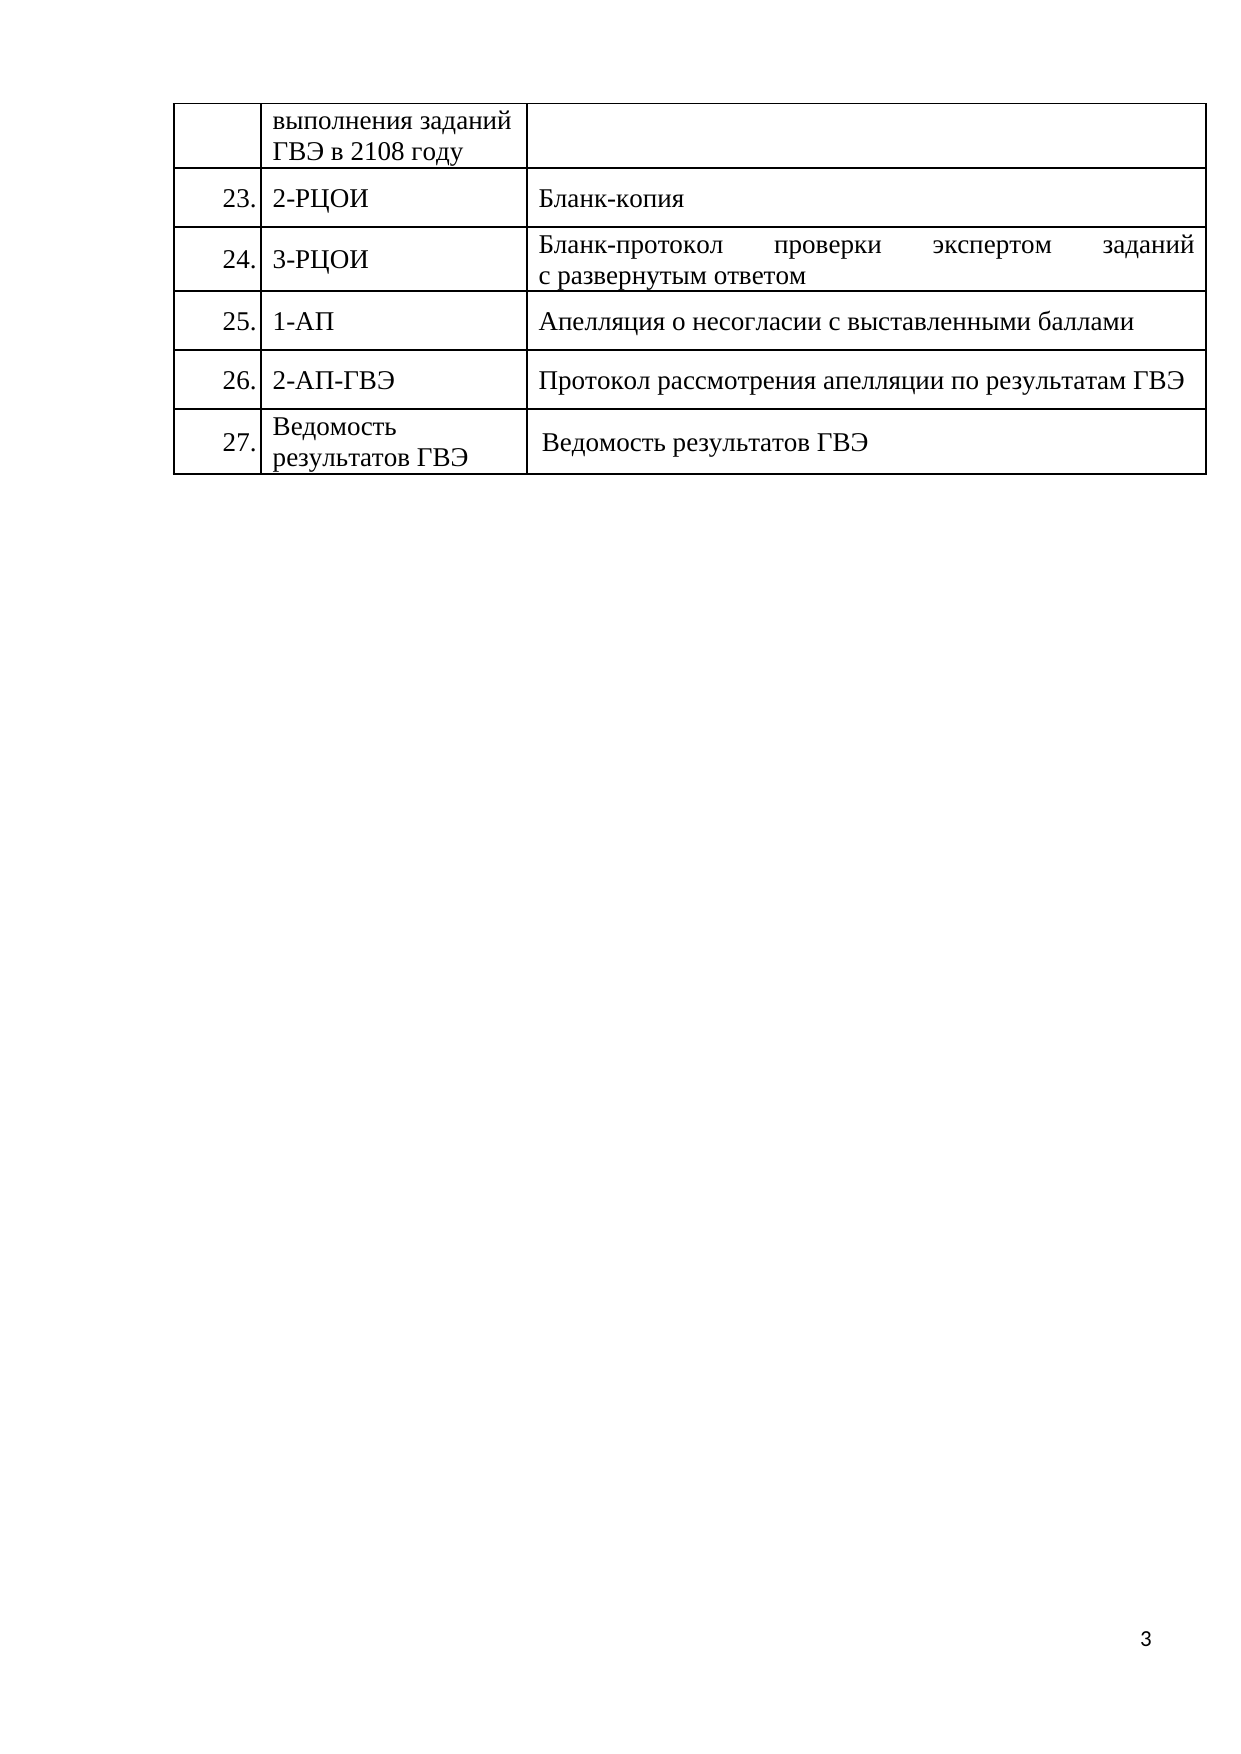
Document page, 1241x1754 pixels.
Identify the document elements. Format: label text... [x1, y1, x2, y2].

table_cell Ведомость результатов ГВЭ [528, 410, 1205, 473]
table_cell Апелляция о несогласии с выставленными баллами [528, 292, 1205, 349]
table_cell 2-РЦОИ [262, 169, 526, 226]
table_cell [528, 104, 1205, 167]
table_cell [175, 292, 260, 349]
table_cell [175, 169, 260, 226]
table_cell Бланк-протокол проверки экспертом заданий с развернутым ответом [528, 228, 1205, 290]
table_cell 3-РЦОИ [262, 228, 526, 290]
table_cell [175, 410, 260, 473]
table_cell [175, 351, 260, 408]
table_cell [175, 228, 260, 290]
table_cell Протокол рассмотрения апелляции по результатам ГВЭ [528, 351, 1205, 408]
table_cell 2-АП-ГВЭ [262, 351, 526, 408]
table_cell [262, 104, 526, 167]
table_cell Бланк-копия [528, 169, 1205, 226]
table_cell 1-АП [262, 292, 526, 349]
table_cell [175, 104, 260, 167]
table_cell Ведомость результатов ГВЭ [262, 410, 526, 473]
